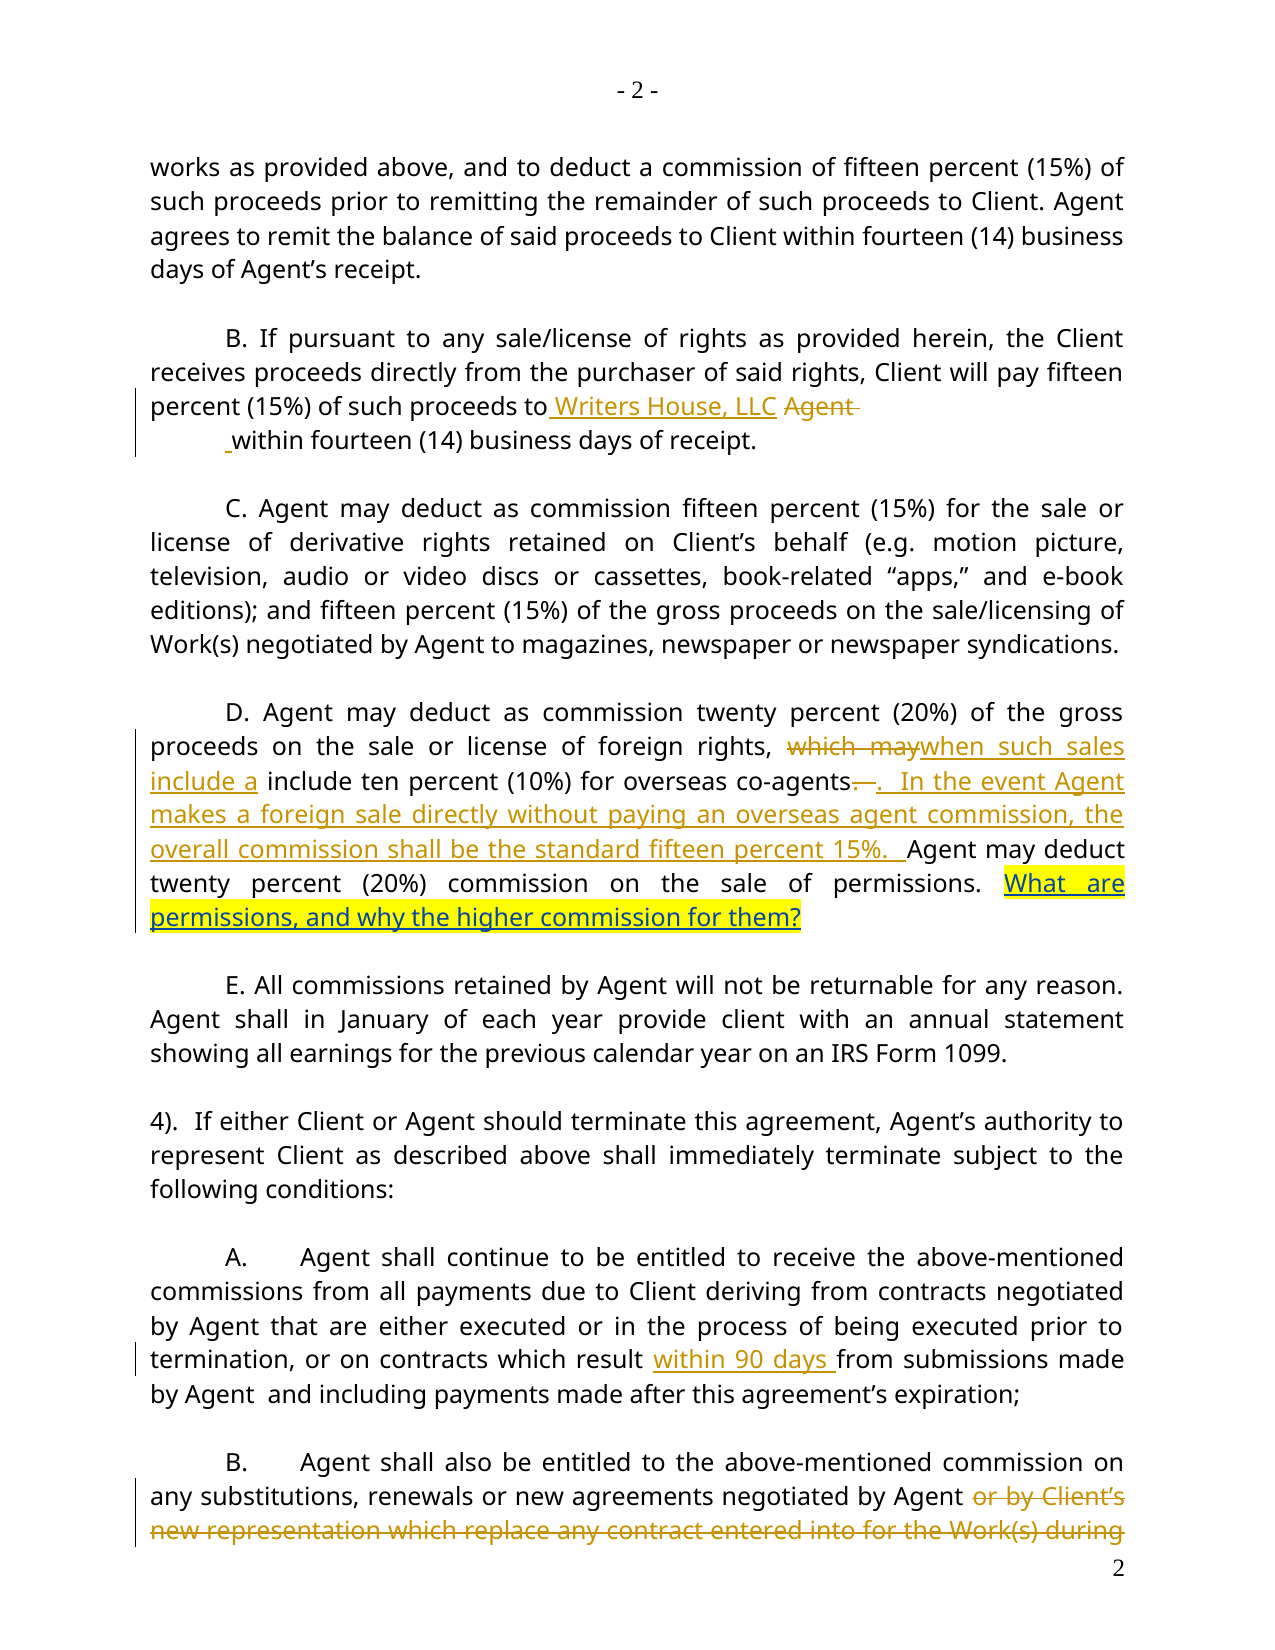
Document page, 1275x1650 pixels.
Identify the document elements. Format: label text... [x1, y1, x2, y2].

text B. If pursuant to any sale/license of rights as provided herein, the Client receives proceeds directly from the purchaser of said rights, Client will pay fifteen percent (15%) of such proceeds to [150, 320, 1125, 422]
text within fourteen (14) business days of receipt. [150, 422, 1125, 457]
text E. All commissions retained by Agent will not be returnable for any reason. Agent shall in January of each year provide client with an annual statement showing all earnings for the previous calendar year on an Form 1099. [150, 967, 1125, 1070]
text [150, 1534, 1125, 1547]
text D. Agent may deduct as commission twenty percent (20%) of the gross proceeds on the sale or license of foreign rights, include ten percent (10%) for overseas co-agentsAgent may deduct twenty percent (20%) commission on the sale of permissions. [150, 695, 1125, 933]
text C. Agent may deduct as commission fifteen percent (15%) for the sale or license of derivative rights retained on Client’s behalf (e.g. motion picture, television, audio or video discs or cassettes, book-related “apps,” and e-book editions); and fifteen percent (15%) of the gross proceeds on the sale/licensing of Work(s) negotiated by Agent to magazines, newspaper or newspaper syndications. [150, 491, 1125, 661]
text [150, 1444, 1125, 1532]
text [150, 150, 1125, 286]
text A. Agent shall continue to be entitled to receive the above-mentioned commissions from all payments due to Client deriving from contracts negotiated by Agent that are either executed or in the process of being executed prior to termination, or on contracts which result from submissions made by Agent and including payments made after this agreement’s expiration; [150, 1240, 1125, 1410]
text 4). If either Client or Agent should terminate this agreement, Agent’s authority to represent Client as described above shall immediately terminate subject to the following conditions: [150, 1104, 1125, 1206]
